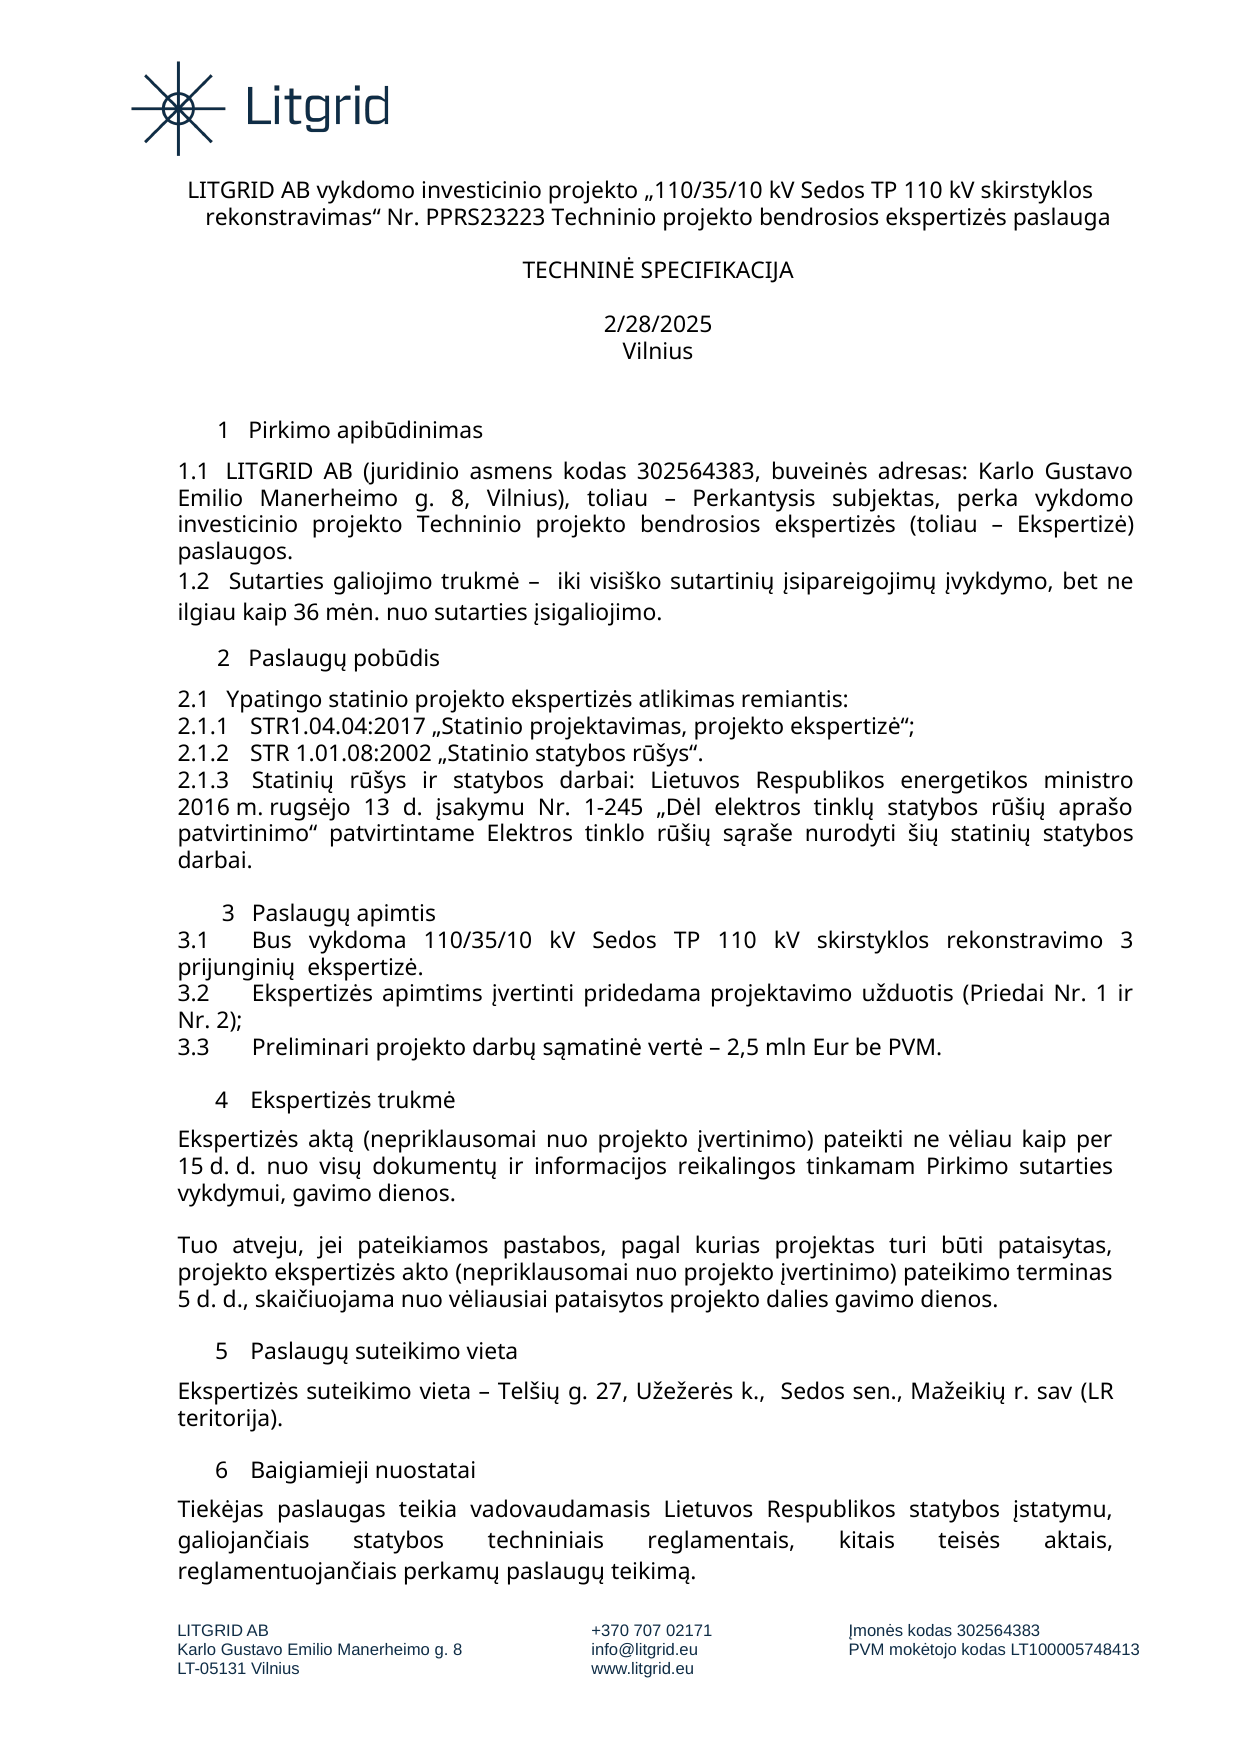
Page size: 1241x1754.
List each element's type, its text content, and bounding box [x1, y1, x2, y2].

list Paslaugų suteikimo vieta [215, 1338, 1134, 1365]
list ekspertizė. [177, 927, 1134, 980]
list Paslaugų apimtis [222, 900, 1134, 927]
list STR1.04.04:2017 „Statinio projektavimas, projekto ekspertizė“; [177, 713, 1134, 740]
list Statinių rūšys ir statybos darbai: Lietuvos Respublikos energetikos ministro 2016 m. rugsėjo 13 d. įsakymu Nr. 1-245 „Dėl elektros tinklų statybos rūšių aprašo patvirtinimo“ patvirtintame Elektros tinklo rūšių sąraše nurodyti šių statinių statybos darbai. [177, 767, 1134, 874]
picture [131, 61, 389, 156]
list LITGRID AB (juridinio asmens kodas 302564383, buveinės adresas: Karlo Gustavo Emilio Manerheimo g. 8, Vilnius), toliau – Perkantysis subjektas, perka vykdomo investicinio projekto ekspertizės (toliau – Ekspertizė) paslaugos. [177, 458, 1134, 565]
list Sutarties galiojimo trukmė – iki visiško sutartinių įsipareigojimų įvykdymo, bet ne ilgiau kaip 36 mėn. nuo sutarties įsigaliojimo. [177, 565, 1134, 627]
text Tiekėjas paslaugas teikia vadovaudamasis Lietuvos Respublikos statybos įstatymu, galiojančiais statybos techniniais reglamentais, kitais teisės aktais, reglamentuojančiais perkamų paslaugų teikimą. [177, 1492, 1113, 1586]
list Ekspertizės apimtims įvertinti pridedama projektavimo užduotis (Priedai Nr. 1 ir Nr. 2); [177, 980, 1134, 1034]
list Preliminari projekto darbų sąmatinė vertė – Eur be PVM. [177, 1034, 1134, 1060]
list Pirkimo apibūdinimas [217, 417, 1134, 443]
text TECHNINĖ SPECIFIKACIJA [181, 258, 1134, 284]
list STR 1.01.08:2002 „Statinio statybos rūšys“. [177, 740, 1134, 767]
text Tuo atveju, jei pateikiamos pastabos, pagal kurias projektas turi būti pataisytas, projekto ekspertizės akto (nepriklausomai nuo projekto įvertinimo) pateikimo terminas 5 d. d., skaičiuojama nuo vėliausiai pataisytos projekto dalies gavimo dienos. [177, 1232, 1113, 1313]
text Ekspertizės aktą (nepriklausomai nuo projekto įvertinimo) pateikti ne vėliau kaip per 15 d. d. nuo visų dokumentų ir informacijos reikalingos tinkamam Pirkimo sutarties vykdymui, gavimo dienos. [177, 1126, 1113, 1207]
list Paslaugų pobūdis [217, 645, 1134, 672]
text Ekspertizės suteikimo vieta – Telšių g. 27 (LR teritorija). [177, 1377, 1113, 1431]
text Vilnius [181, 338, 1134, 365]
list Ekspertizės trukmė [215, 1087, 1134, 1114]
list Ypatingo statinio projekto ekspertizės atlikimas remiantis: [177, 686, 1134, 713]
list Baigiamieji nuostatai [215, 1457, 1134, 1483]
text LITGRID AB vykdomo investicinio projekto „“ Nr. ekspertizės paslauga [146, 177, 1134, 231]
